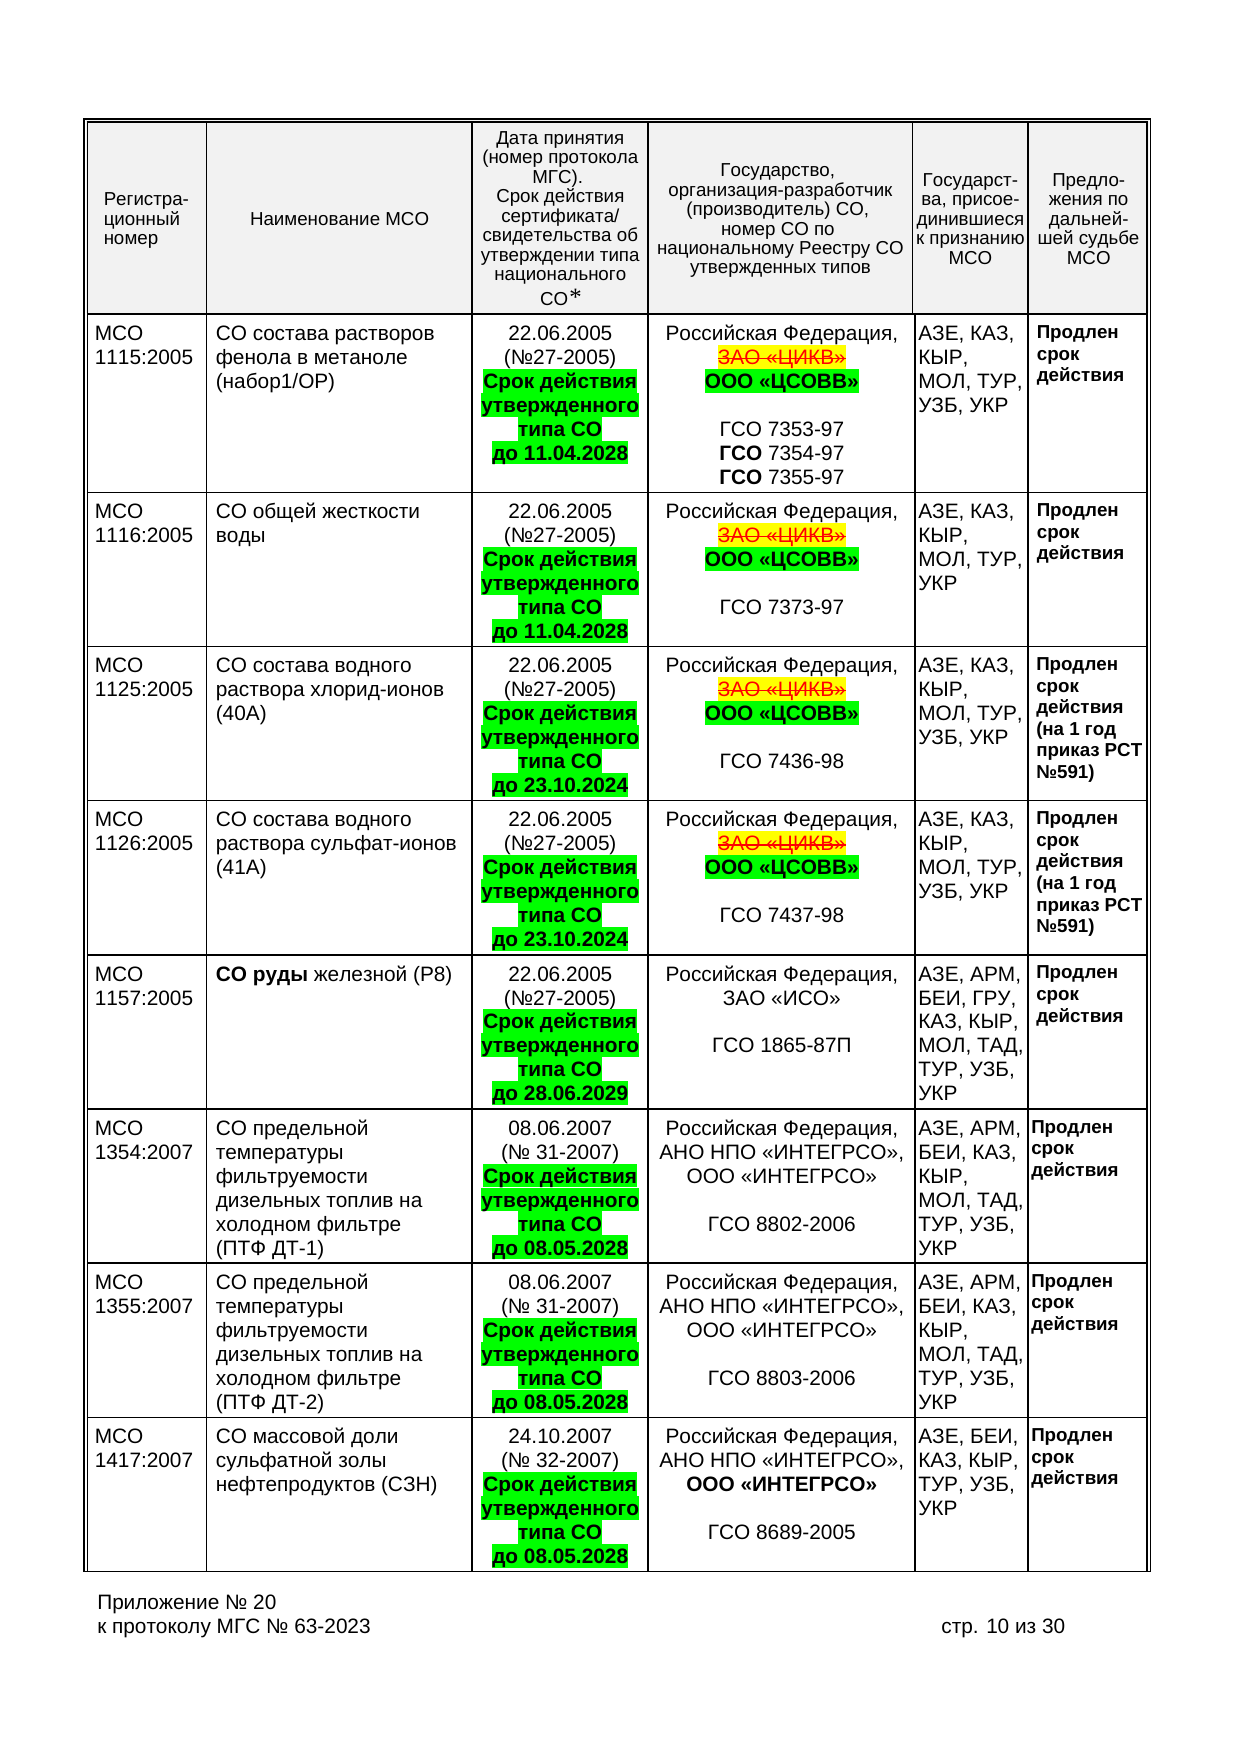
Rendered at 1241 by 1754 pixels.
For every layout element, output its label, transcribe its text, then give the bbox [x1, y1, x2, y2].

table_cell СО состава водного раствора хлорид-ионов (40А) [207, 647, 471, 800]
table_cell СО общей жесткости воды [207, 493, 471, 646]
table_cell Продлен срок действия [1029, 493, 1146, 646]
table_cell МСО 1116:2005 [88, 493, 206, 646]
table_header Государст-ва, присое-динившиеся к признанию МСО [913, 123, 1027, 313]
table_cell Российская Федерация, ЗАО «ЦИКВ» ООО «ЦСОВВ» ГСО 7373-97 [649, 493, 914, 646]
table_cell Продлен срок действия (на 1 год приказ РСТ №591) [1029, 801, 1146, 954]
table_cell МСО 1157:2005 [88, 956, 206, 1108]
table_cell МСО 1354:2007 [88, 1110, 206, 1262]
table_header Предло-жения по дальней-шей судьбе МСО [1029, 123, 1146, 313]
table_cell СО состава растворов фенола в метаноле (набор1/ОР) [207, 315, 471, 491]
table_header Дата принятия (номер протокола МГС). Срок действия сертификата/ свидетельства об утверждении типа национального СО* [473, 123, 647, 313]
table_cell АЗЕ, КАЗ, КЫР, МОЛ, ТУР, УЗБ, УКР [916, 801, 1027, 954]
table_cell Российская Федерация, АНО НПО «ИНТЕГРСО», ООО «ИНТЕГРСО» ГСО 8689-2005 [649, 1418, 914, 1571]
table_cell Российская Федерация, ЗАО «ЦИКВ» ООО «ЦСОВВ» ГСО 7353-97 ГСО 7354-97 ГСО 7355-97 [649, 315, 914, 491]
table_cell МСО 1126:2005 [88, 801, 206, 954]
table_cell 08.06.2007 (№ 31-2007) Срок действия утвержденного типа СО до 08.05.2028 [473, 1264, 647, 1416]
table_cell МСО 1125:2005 [88, 647, 206, 800]
table_cell АЗЕ, КАЗ, КЫР, МОЛ, ТУР, УЗБ, УКР [916, 647, 1027, 800]
table_cell Продлен срок действия [1029, 1110, 1146, 1262]
table_cell АЗЕ, АРМ, БЕИ, КАЗ, КЫР, МОЛ, ТАД, ТУР, УЗБ, УКР [916, 1264, 1027, 1416]
table_cell Продлен срок действия [1029, 1264, 1146, 1416]
table_cell МСО 1417:2007 [88, 1418, 206, 1571]
table_cell АЗЕ, АРМ, БЕИ, ГРУ, КАЗ, КЫР, МОЛ, ТАД, ТУР, УЗБ, УКР [916, 956, 1027, 1108]
table_cell МСО 1355:2007 [88, 1264, 206, 1416]
table_cell 22.06.2005 (№27-2005) Срок действия утвержденного типа СО до 28.06.2029 [473, 956, 647, 1108]
table_cell Российская Федерация, ЗАО «ЦИКВ» ООО «ЦСОВВ» ГСО 7437-98 [649, 801, 914, 954]
table_cell 22.06.2005 (№27-2005) Срок действия утвержденного типа СО до 23.10.2024 [473, 647, 647, 800]
table_cell СО предельной температуры фильтруемости дизельных топлив на холодном фильтре (ПТФ ДТ-1) [207, 1110, 471, 1262]
table_cell 24.10.2007 (№ 32-2007) Срок действия утвержденного типа СО до 08.05.2028 [473, 1418, 647, 1571]
table_header Наименование МСО [207, 123, 471, 313]
table_cell СО предельной температуры фильтруемости дизельных топлив на холодном фильтре (ПТФ ДТ-2) [207, 1264, 471, 1416]
table_cell СО состава водного раствора сульфат-ионов (41А) [207, 801, 471, 954]
table_cell 22.06.2005 (№27-2005) Срок действия утвержденного типа СО до 23.10.2024 [473, 801, 647, 954]
table_header Государство, организация-разработчик (производитель) СО, номер СО по национальному Реестру СО утвержденных типов [649, 123, 912, 313]
table_cell Продлен срок действия (на 1 год приказ РСТ №591) [1029, 647, 1146, 800]
table_cell Российская Федерация, ЗАО «ИСО» ГСО 1865-87П [649, 956, 914, 1108]
table_cell Российская Федерация, ЗАО «ЦИКВ» ООО «ЦСОВВ» ГСО 7436-98 [649, 647, 914, 800]
table_cell МСО 1115:2005 [88, 315, 206, 491]
table_cell АЗЕ, АРМ, БЕИ, КАЗ, КЫР, МОЛ, ТАД, ТУР, УЗБ, УКР [916, 1110, 1027, 1262]
table_header Регистра-ционный номер [88, 123, 206, 313]
table_cell АЗЕ, КАЗ, КЫР, МОЛ, ТУР, УЗБ, УКР [916, 315, 1027, 491]
table_cell Продлен срок действия [1029, 956, 1146, 1108]
table_cell Российская Федерация, АНО НПО «ИНТЕГРСО», ООО «ИНТЕГРСО» ГСО 8803-2006 [649, 1264, 914, 1416]
table_cell АЗЕ, БЕИ, КАЗ, КЫР, ТУР, УЗБ, УКР [916, 1418, 1027, 1571]
table_cell 22.06.2005 (№27-2005) Срок действия утвержденного типа СО до 11.04.2028 [473, 493, 647, 646]
table_cell Продлен срок действия [1029, 315, 1146, 491]
table_cell АЗЕ, КАЗ, КЫР, МОЛ, ТУР, УКР [916, 493, 1027, 646]
table_cell 22.06.2005 (№27-2005) Срок действия утвержденного типа СО до 11.04.2028 [473, 315, 647, 491]
table_cell Продлен срок действия [1029, 1418, 1146, 1571]
table_cell СО руды железной (Р8) [207, 956, 471, 1108]
table_cell 08.06.2007 (№ 31-2007) Срок действия утвержденного типа СО до 08.05.2028 [473, 1110, 647, 1262]
table_cell Российская Федерация, АНО НПО «ИНТЕГРСО», ООО «ИНТЕГРСО» ГСО 8802-2006 [649, 1110, 914, 1262]
table_cell СО массовой доли сульфатной золы нефтепродуктов (СЗН) [207, 1418, 471, 1571]
